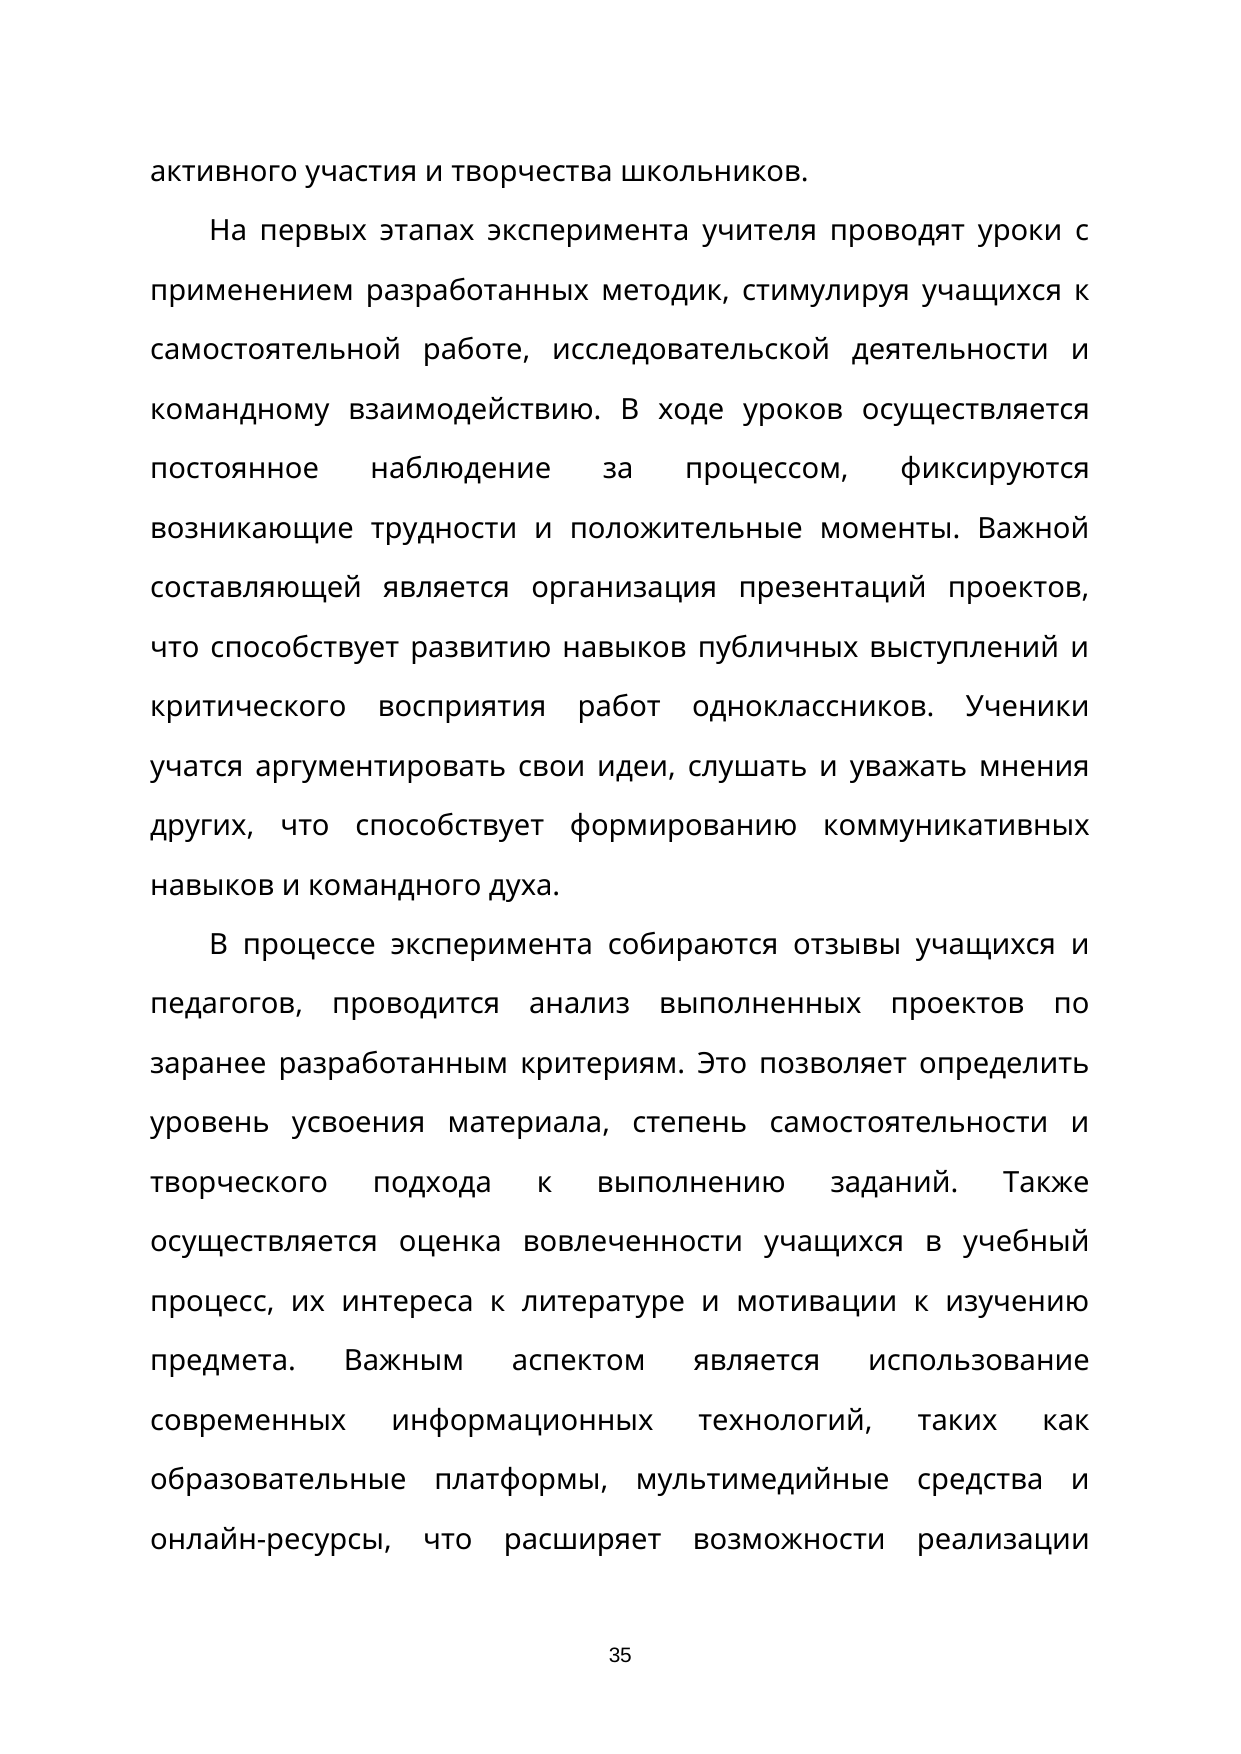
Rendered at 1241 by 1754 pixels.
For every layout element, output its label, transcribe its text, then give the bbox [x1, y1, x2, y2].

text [150, 923, 1090, 1558]
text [150, 150, 1090, 190]
text На первых этапах эксперимента учителя проводят уроки с применением разработанных методик, стимулируя учащихся к самостоятельной работе, исследовательской деятельности и командному взаимодействию. В ходе уроков осуществляется постоянное наблюдение за процессом, фиксируются возникающие трудности и положительные моменты. Важной составляющей является организация презентаций проектов, что способствует развитию навыков публичных выступлений и критического восприятия работ одноклассников. Ученики учатся аргументировать свои идеи, слушать и уважать мнения других, что способствует формированию коммуникативных навыков и командного духа. [150, 209, 1090, 903]
